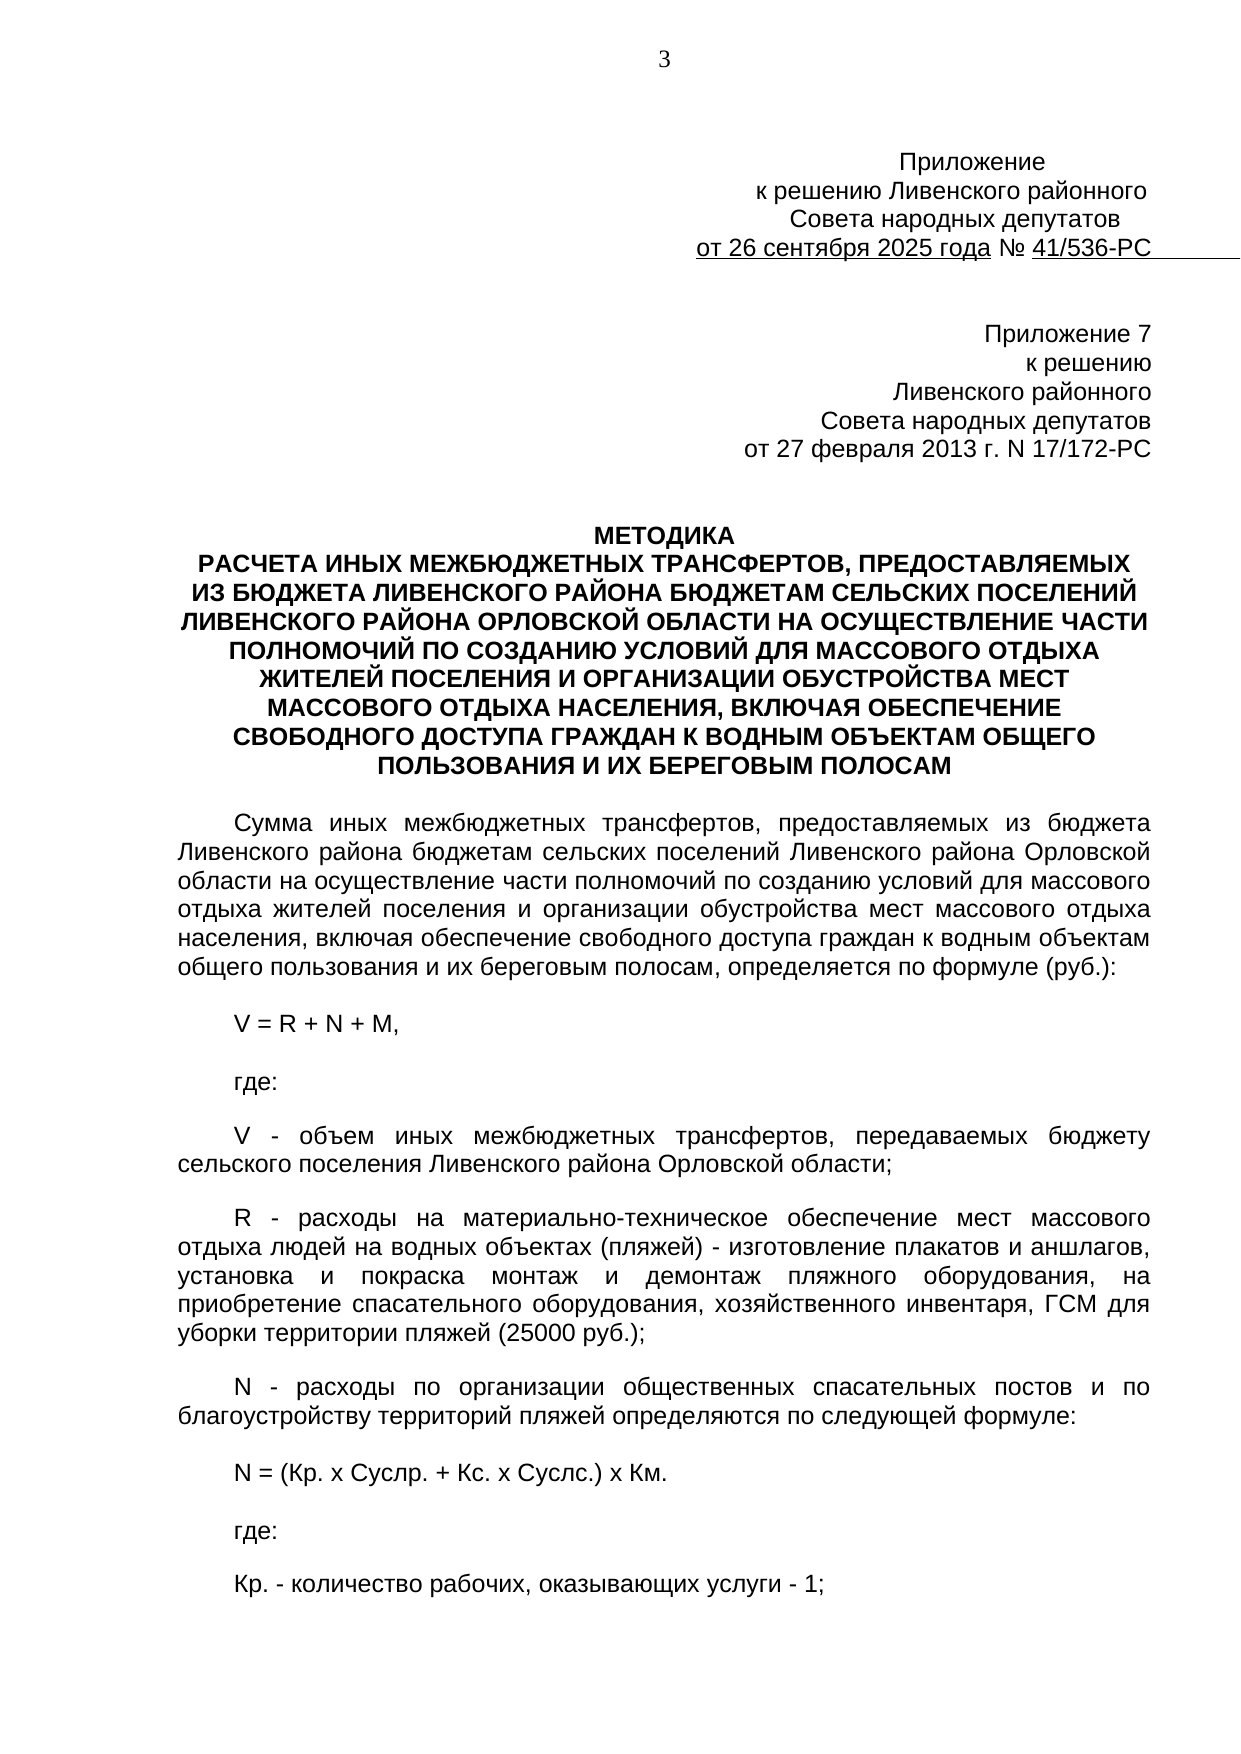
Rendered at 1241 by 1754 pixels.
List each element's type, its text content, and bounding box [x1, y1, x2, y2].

text Кр. - количество рабочих, оказывающих услуги - 1; [177, 1569, 1152, 1598]
text Приложение [177, 147, 1152, 176]
text где: [177, 1067, 1152, 1096]
text где: [177, 1516, 1152, 1544]
text V - объем иных межбюджетных трансфертов, передаваемых бюджету сельского поселения Ливенского района Орловской области; [177, 1121, 1152, 1178]
text от 26 сентября 2025 года № 41/536-РС [177, 233, 1152, 262]
text ИЗ БЮДЖЕТА ЛИВЕНСКОГО РАЙОНА БЮДЖЕТАМ СЕЛЬСКИХ ПОСЕЛЕНИЙ [177, 578, 1152, 607]
text РАСЧЕТА ИНЫХ МЕЖБЮДЖЕТНЫХ ТРАНСФЕРТОВ, ПРЕДОСТАВЛЯЕМЫХ [177, 549, 1152, 578]
text ЛИВЕНСКОГО РАЙОНА ОРЛОВСКОЙ ОБЛАСТИ НА ОСУЩЕСТВЛЕНИЕ ЧАСТИ ПОЛНОМОЧИЙ ПО СОЗДАНИЮ УСЛОВИЙ ДЛЯ МАССОВОГО ОТДЫХА ЖИТЕЛЕЙ ПОСЕЛЕНИЯ И ОРГАНИЗАЦИИ ОБУСТРОЙСТВА МЕСТ МАССОВОГО ОТДЫХА НАСЕЛЕНИЯ, ВКЛЮЧАЯ ОБЕСПЕЧЕНИЕ СВОБОДНОГО ДОСТУПА ГРАЖДАН К ВОДНЫМ ОБЪЕКТАМ ОБЩЕГО ПОЛЬЗОВАНИЯ И ИХ БЕРЕГОВЫМ ПОЛОСАМ [177, 607, 1152, 779]
text к решению Ливенского районного [177, 176, 1152, 204]
text Совета народных депутатов [177, 406, 1152, 434]
text Совета народных депутатов [177, 204, 1152, 233]
text V = R + N + M, [177, 1009, 1152, 1038]
text Приложение 7 [177, 319, 1152, 348]
text N - расходы по организации общественных спасательных постов и по благоустройству территорий пляжей определяются по следующей формуле: [177, 1372, 1152, 1429]
text N = (Кр. x Суслр. + Кс. x Суслс.) x Км. [177, 1458, 1152, 1487]
text от 27 февраля 2013 г. N 17/172-РС [177, 434, 1152, 463]
text МЕТОДИКА [177, 521, 1152, 549]
text к решению [177, 348, 1152, 377]
text R - расходы на материально-техническое обеспечение мест массового отдыха людей на водных объектах (пляжей) - изготовление плакатов и аншлагов, установка и покраска монтаж и демонтаж пляжного оборудования, на приобретение спасательного оборудования, хозяйственного инвентаря, ГСМ для уборки территории пляжей (25000 руб.); [177, 1203, 1152, 1347]
text Сумма иных межбюджетных трансфертов, предоставляемых из бюджета Ливенского района бюджетам сельских поселений Ливенского района Орловской области на осуществление части полномочий по созданию условий для массового отдыха жителей поселения и организации обустройства мест массового отдыха населения, включая обеспечение свободного доступа граждан к водным объектам общего пользования и их береговым полосам, определяется по формуле (руб.): [177, 808, 1152, 981]
text Ливенского районного [177, 377, 1152, 406]
